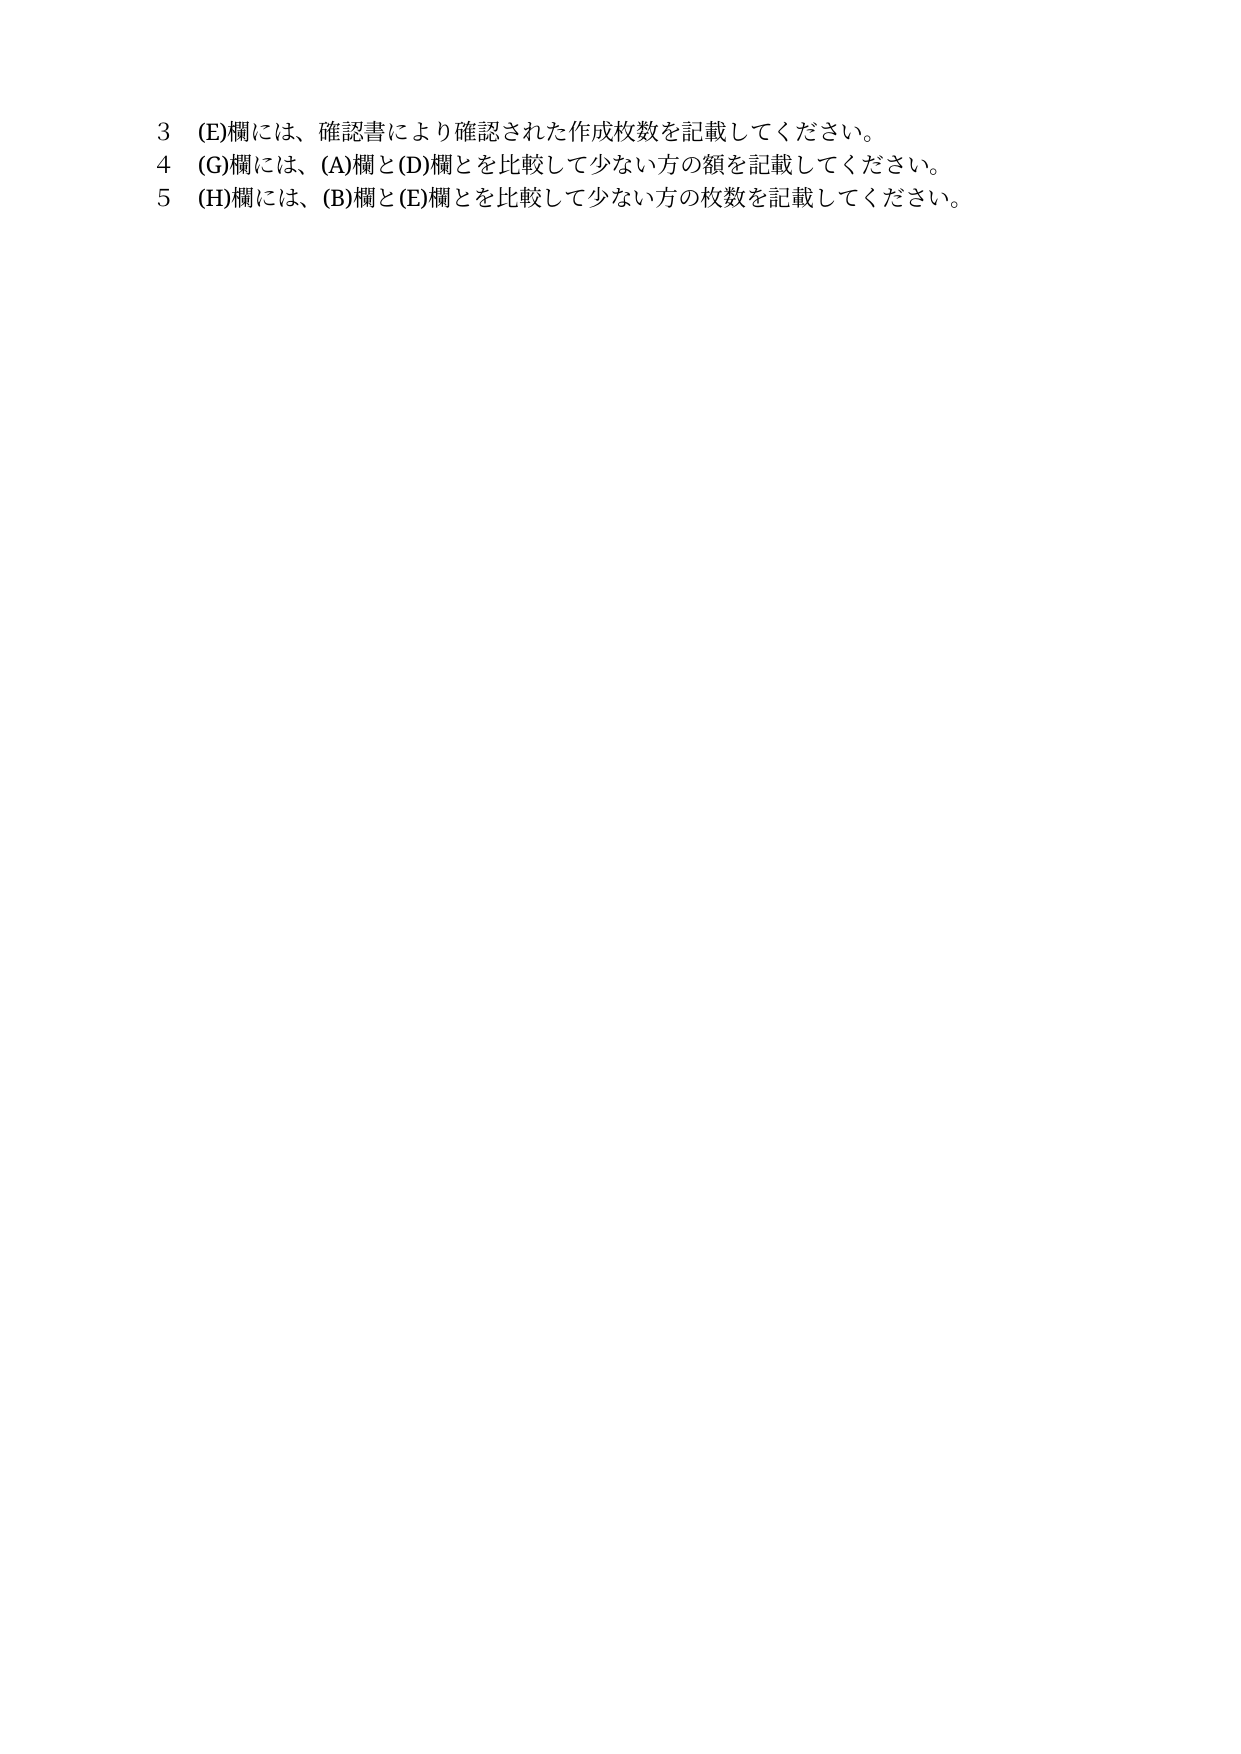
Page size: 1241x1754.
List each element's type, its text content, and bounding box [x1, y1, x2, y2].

text ３ (E)欄には、確認書により確認された作成枚数を記載してください。 [129, 114, 1103, 147]
text ５ (H)欄には、(B)欄と(E)欄とを比較して少ない方の枚数を記載してください。 [129, 180, 1103, 213]
text ４ (G)欄には、(A)欄と(D)欄とを比較して少ない方の額を記載してください。 [129, 147, 1103, 180]
